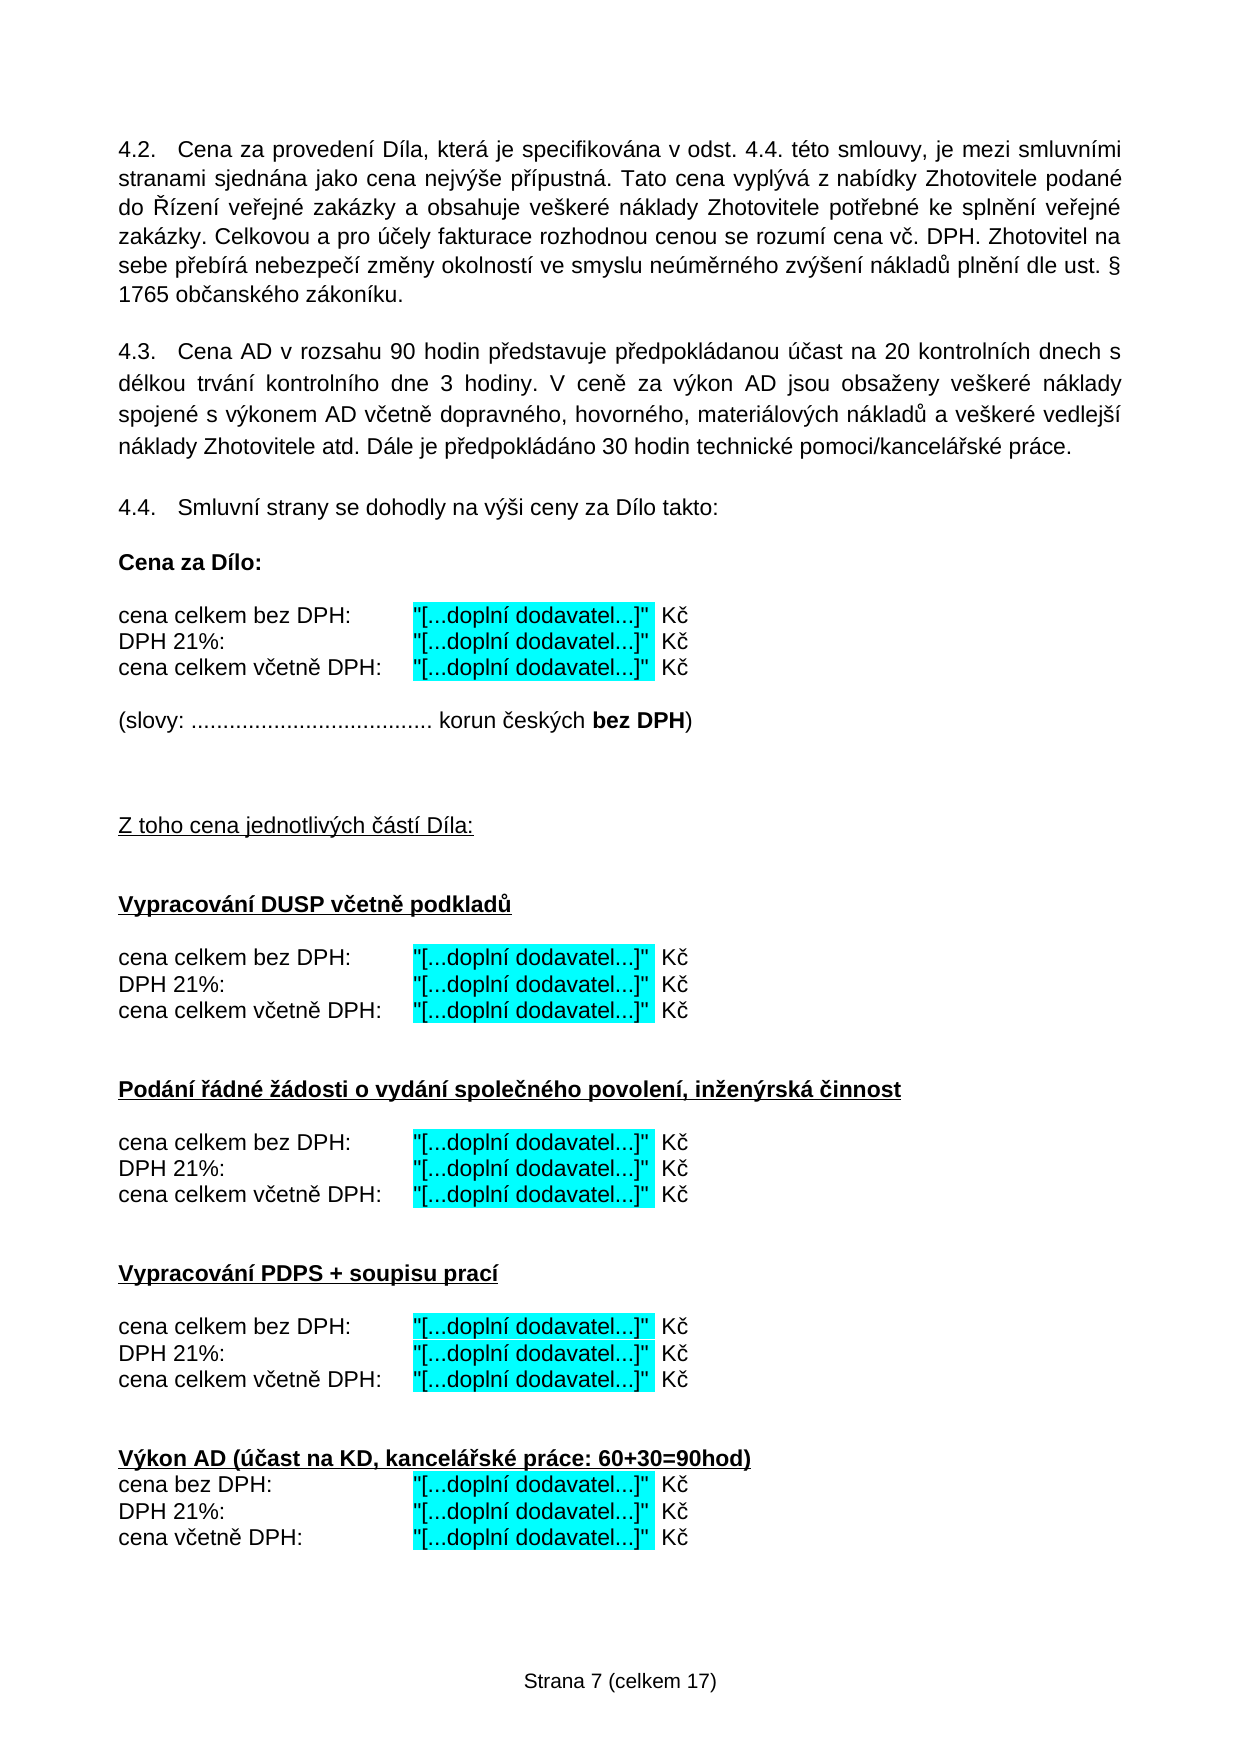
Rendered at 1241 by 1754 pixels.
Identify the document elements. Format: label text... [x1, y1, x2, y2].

text cena celkem bez DPH: Kč [118, 1313, 413, 1339]
text DPH 21%: Kč [118, 971, 413, 997]
text Cena za Dílo: [118, 549, 1122, 575]
text cena celkem bez DPH: Kč [655, 1313, 1122, 1339]
text DPH 21%: Kč [655, 628, 1122, 654]
text cena bez DPH: Kč [655, 1471, 1122, 1498]
list Cena AD v rozsahu 90 hodin představuje předpokládanou účast na 20 kontrolních dnech s délkou trvání kontrolního dne 3 hodiny. V ceně za výkon AD jsou obsaženy veškeré náklady spojené s výkonem AD včetně dopravného, hovorného, materiálových nákladů a veškeré vedlejší náklady Zhotovitele atd. Dále je předpokládáno 30 hodin technické pomoci/kancelářské práce. [118, 338, 1122, 459]
text cena celkem bez DPH: Kč [118, 602, 413, 628]
text cena celkem včetně DPH: Kč [655, 997, 1122, 1023]
text (slovy: ...................................... korun českých bez DPH) [118, 707, 1122, 733]
text cena celkem bez DPH: Kč [118, 944, 413, 971]
text DPH 21%: Kč [118, 1155, 413, 1181]
text cena bez DPH: Kč [118, 1471, 413, 1498]
text cena celkem bez DPH: Kč [655, 1129, 1122, 1155]
text DPH 21%: Kč [118, 1339, 1122, 1366]
text DPH 21%: Kč [655, 1155, 1122, 1181]
text cena celkem včetně DPH: Kč [118, 1181, 413, 1208]
text cena celkem včetně DPH: Kč [655, 1181, 1122, 1208]
text Vypracování PDPS + soupisu prací [118, 1260, 1122, 1287]
text cena celkem bez DPH: Kč [118, 1129, 413, 1155]
text DPH 21%: Kč [655, 971, 1122, 997]
text Vypracování DUSP včetně podkladů [118, 891, 1122, 918]
text cena celkem včetně DPH: Kč [655, 654, 1122, 681]
text DPH 21%: Kč [655, 1498, 1122, 1524]
text cena celkem včetně DPH: Kč [118, 654, 413, 681]
text DPH 21%: Kč [118, 1498, 413, 1524]
text cena celkem včetně DPH: Kč [655, 1366, 1122, 1392]
list Smluvní strany se dohodly na výši ceny za Dílo takto: [118, 493, 1122, 520]
text cena celkem bez DPH: Kč [655, 602, 1122, 628]
text Podání řádné žádosti o vydání společného povolení, inženýrská činnost [118, 1076, 1122, 1102]
text cena včetně DPH: Kč [118, 1524, 413, 1550]
text DPH 21%: Kč [118, 628, 413, 654]
text cena celkem včetně DPH: Kč [118, 1366, 413, 1392]
text cena včetně DPH: Kč [655, 1524, 1122, 1550]
text cena celkem bez DPH: Kč [655, 944, 1122, 971]
text Z toho cena jednotlivých částí Díla: [118, 812, 1122, 839]
text cena celkem včetně DPH: Kč [118, 997, 413, 1023]
text Výkon AD (účast na KD, kancelářské práce: 60+30=90hod) [118, 1445, 1122, 1471]
list Cena za provedení Díla, která je specifikována v odst. 4.4. této smlouvy, je mezi smluvními stranami sjednána jako cena nejvýše přípustná. Tato cena vyplývá z nabídky Zhotovitele podané do Řízení veřejné zakázky a obsahuje veškeré náklady Zhotovitele potřebné ke splnění veřejné zakázky. Celkovou a pro účely fakturace rozhodnou cenou se rozumí cena vč. DPH. Zhotovitel na sebe přebírá nebezpečí změny okolností ve smyslu neúměrného zvýšení nákladů plnění dle ust. § 1765 občanského zákoníku. [118, 136, 1122, 307]
